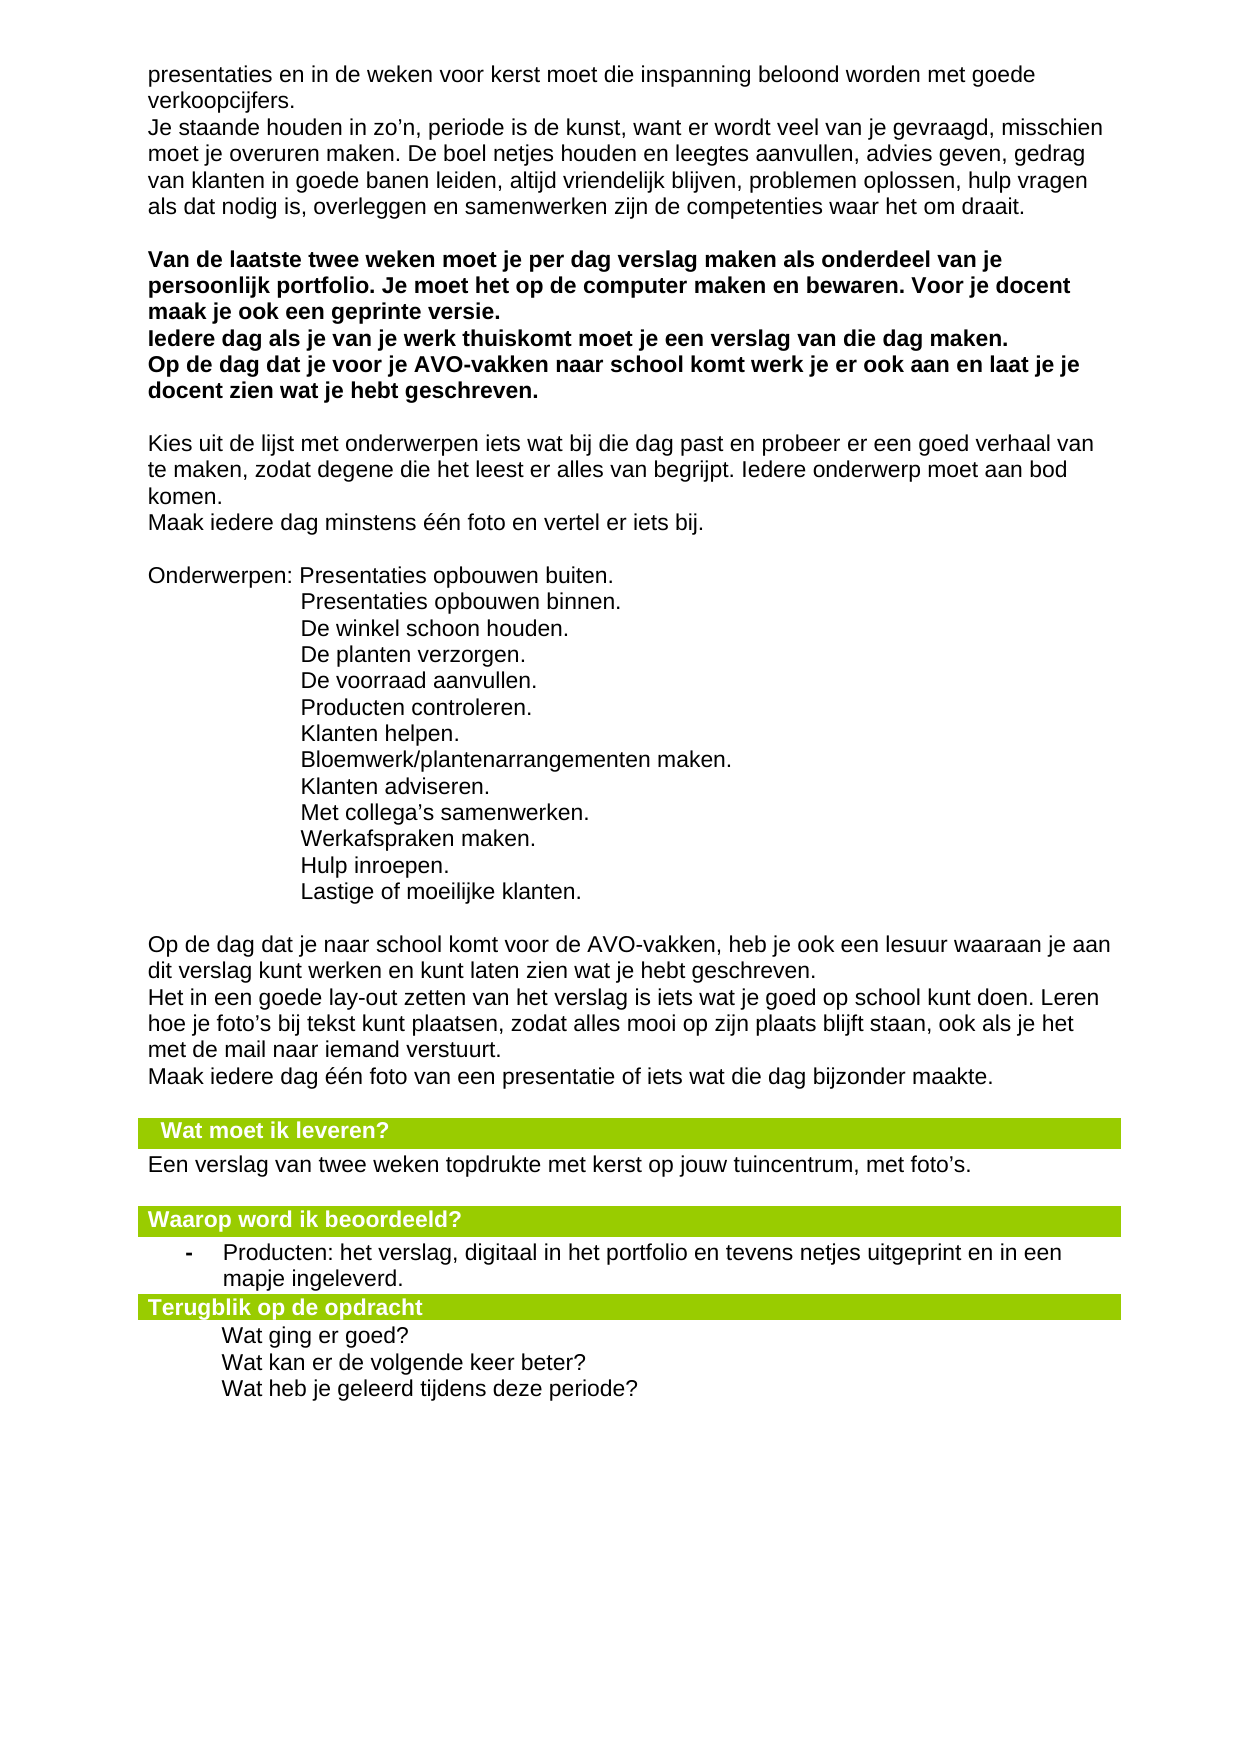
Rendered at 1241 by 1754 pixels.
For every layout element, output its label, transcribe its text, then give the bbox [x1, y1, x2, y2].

table_cell Een verslag van twee weken topdrukte met kerst op jouw tuincentrum, met foto’s. [138, 1151, 1121, 1203]
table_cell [138, 61, 1121, 1115]
table_header Terugblik op de opdracht [138, 1294, 1121, 1320]
text Wat ging er goed? [148, 1322, 1122, 1348]
table_cell Waarop word ik beoordeeld? [138, 1206, 1121, 1237]
text Wat kan er de volgende keer beter? [148, 1348, 1122, 1375]
table_cell Wat moet ik leveren? [138, 1118, 1121, 1149]
list Producten: het verslag, digitaal in het portfolio en tevens netjes uitgeprint en in een mapje ingeleverd. [185, 1239, 1122, 1292]
text Wat heb je geleerd tijdens deze periode? [148, 1375, 1122, 1401]
